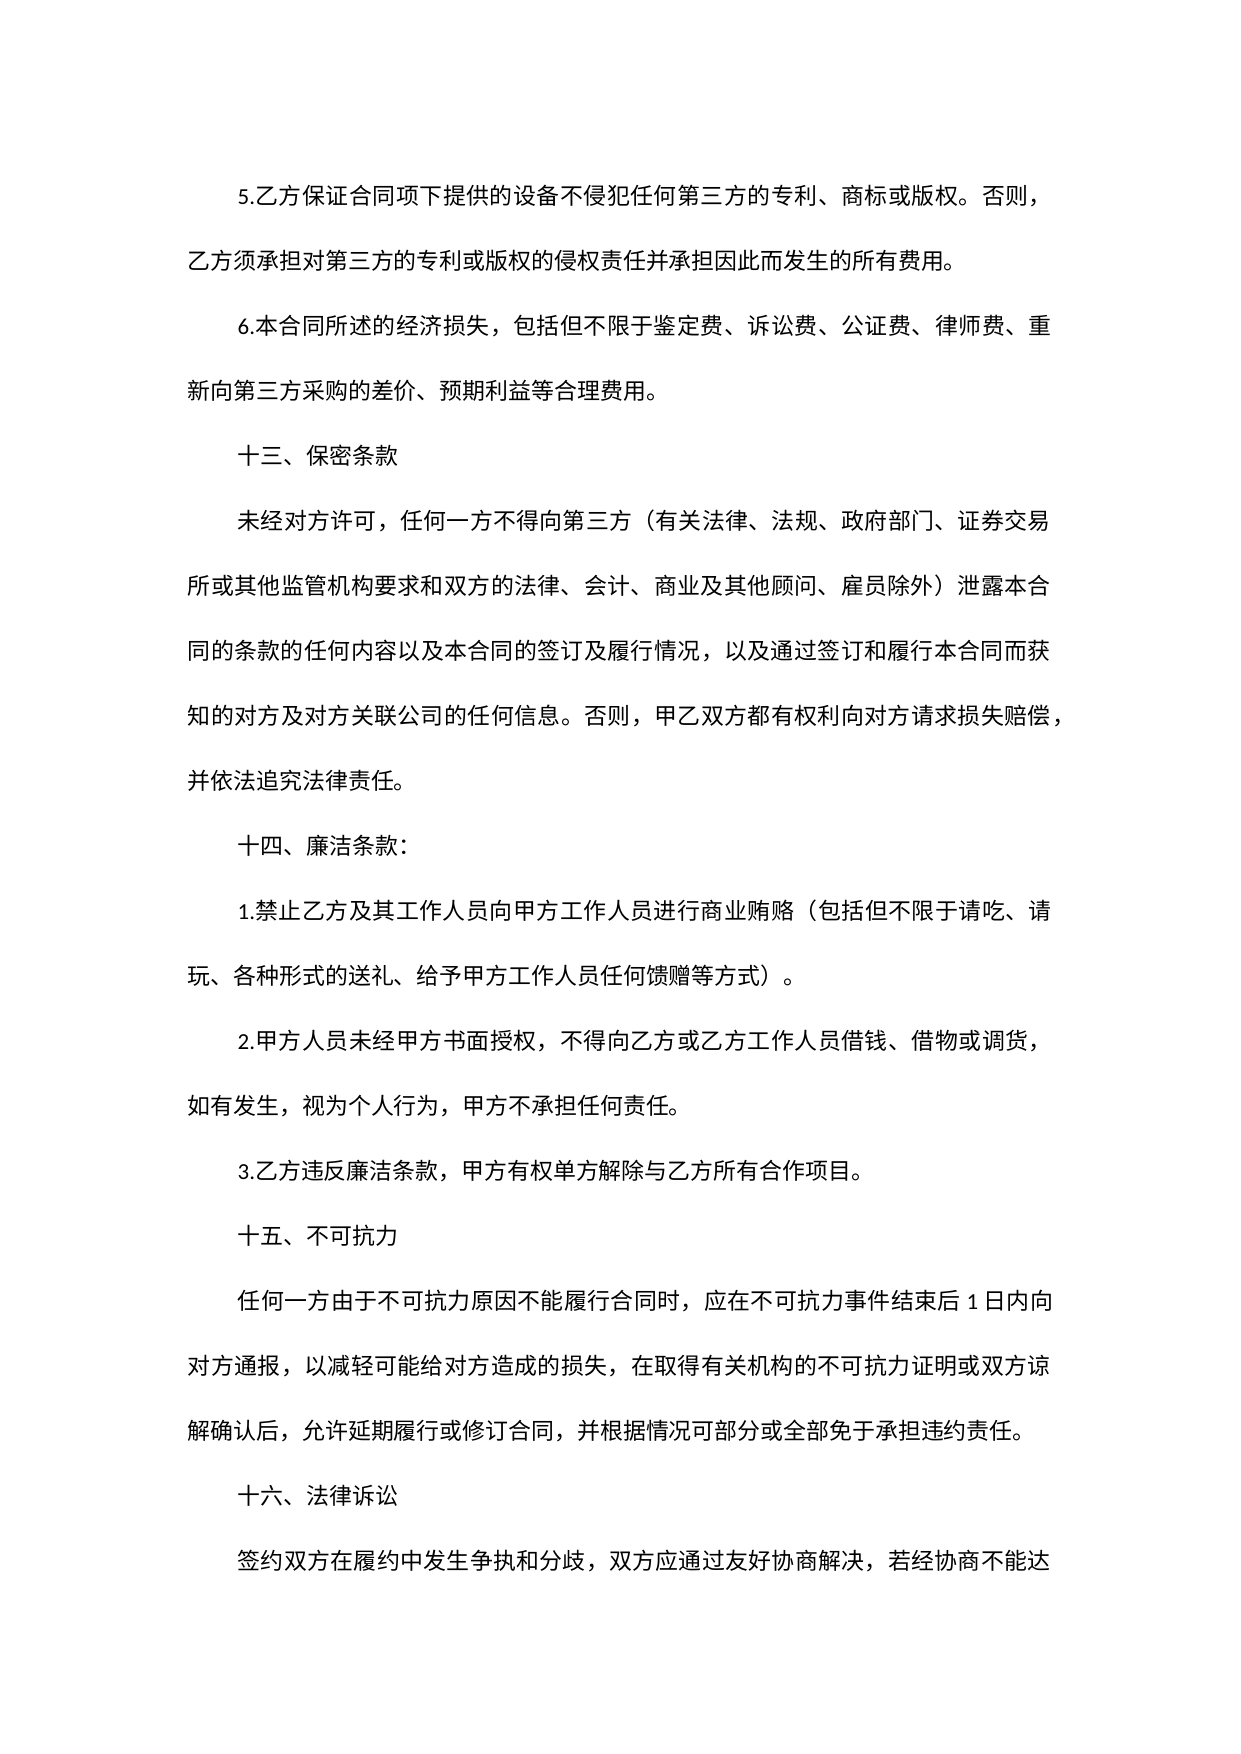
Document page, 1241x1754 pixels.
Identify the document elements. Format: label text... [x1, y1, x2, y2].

text 1.禁止乙方及其工作人员向甲方工作人员进行商业贿赂（包括但不限于请吃、请玩、各种形式的送礼、给予甲方工作人员任何馈赠等方式）。 [187, 877, 1053, 1007]
text 6.本合同所述的经济损失，包括但不限于鉴定费、诉讼费、公证费、律师费、重新向第三方采购的差价、预期利益等合理费用。 [187, 292, 1053, 422]
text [187, 1527, 1053, 1592]
text 十六、法律诉讼 [187, 1462, 1053, 1527]
text 2.甲方人员未经甲方书面授权，不得向乙方或乙方工作人员借钱、借物或调货，如有发生，视为个人行为，甲方不承担任何责任。 [187, 1007, 1053, 1137]
text 十三、保密条款 [187, 422, 1053, 487]
text 未经对方许可，任何一方不得向第三方（有关法律、法规、政府部门、证券交易所或其他监管机构要求和双方的法律、会计、商业及其他顾问、雇员除外）泄露本合同的条款的任何内容以及本合同的签订及履行情况，以及通过签订和履行本合同而获知的对方及对方关联公司的任何信息。否则，甲乙双方都有权利向对方请求损失赔偿，并依法追究法律责任。 [187, 487, 1053, 812]
text 3.乙方违反廉洁条款，甲方有权单方解除与乙方所有合作项目。 [187, 1137, 1053, 1202]
text 5.乙方保证合同项下提供的设备不侵犯任何第三方的专利、商标或版权。否则，乙方须承担对第三方的专利或版权的侵权责任并承担因此而发生的所有费用。 [187, 162, 1053, 292]
text 任何一方由于不可抗力原因不能履行合同时，应在不可抗力事件结束后1日内向对方通报，以减轻可能给对方造成的损失，在取得有关机构的不可抗力证明或双方谅解确认后，允许延期履行或修订合同，并根据情况可部分或全部免于承担违约责任。 [187, 1267, 1053, 1462]
text 十四、廉洁条款： [187, 812, 1053, 877]
text 十五、不可抗力 [187, 1202, 1053, 1267]
